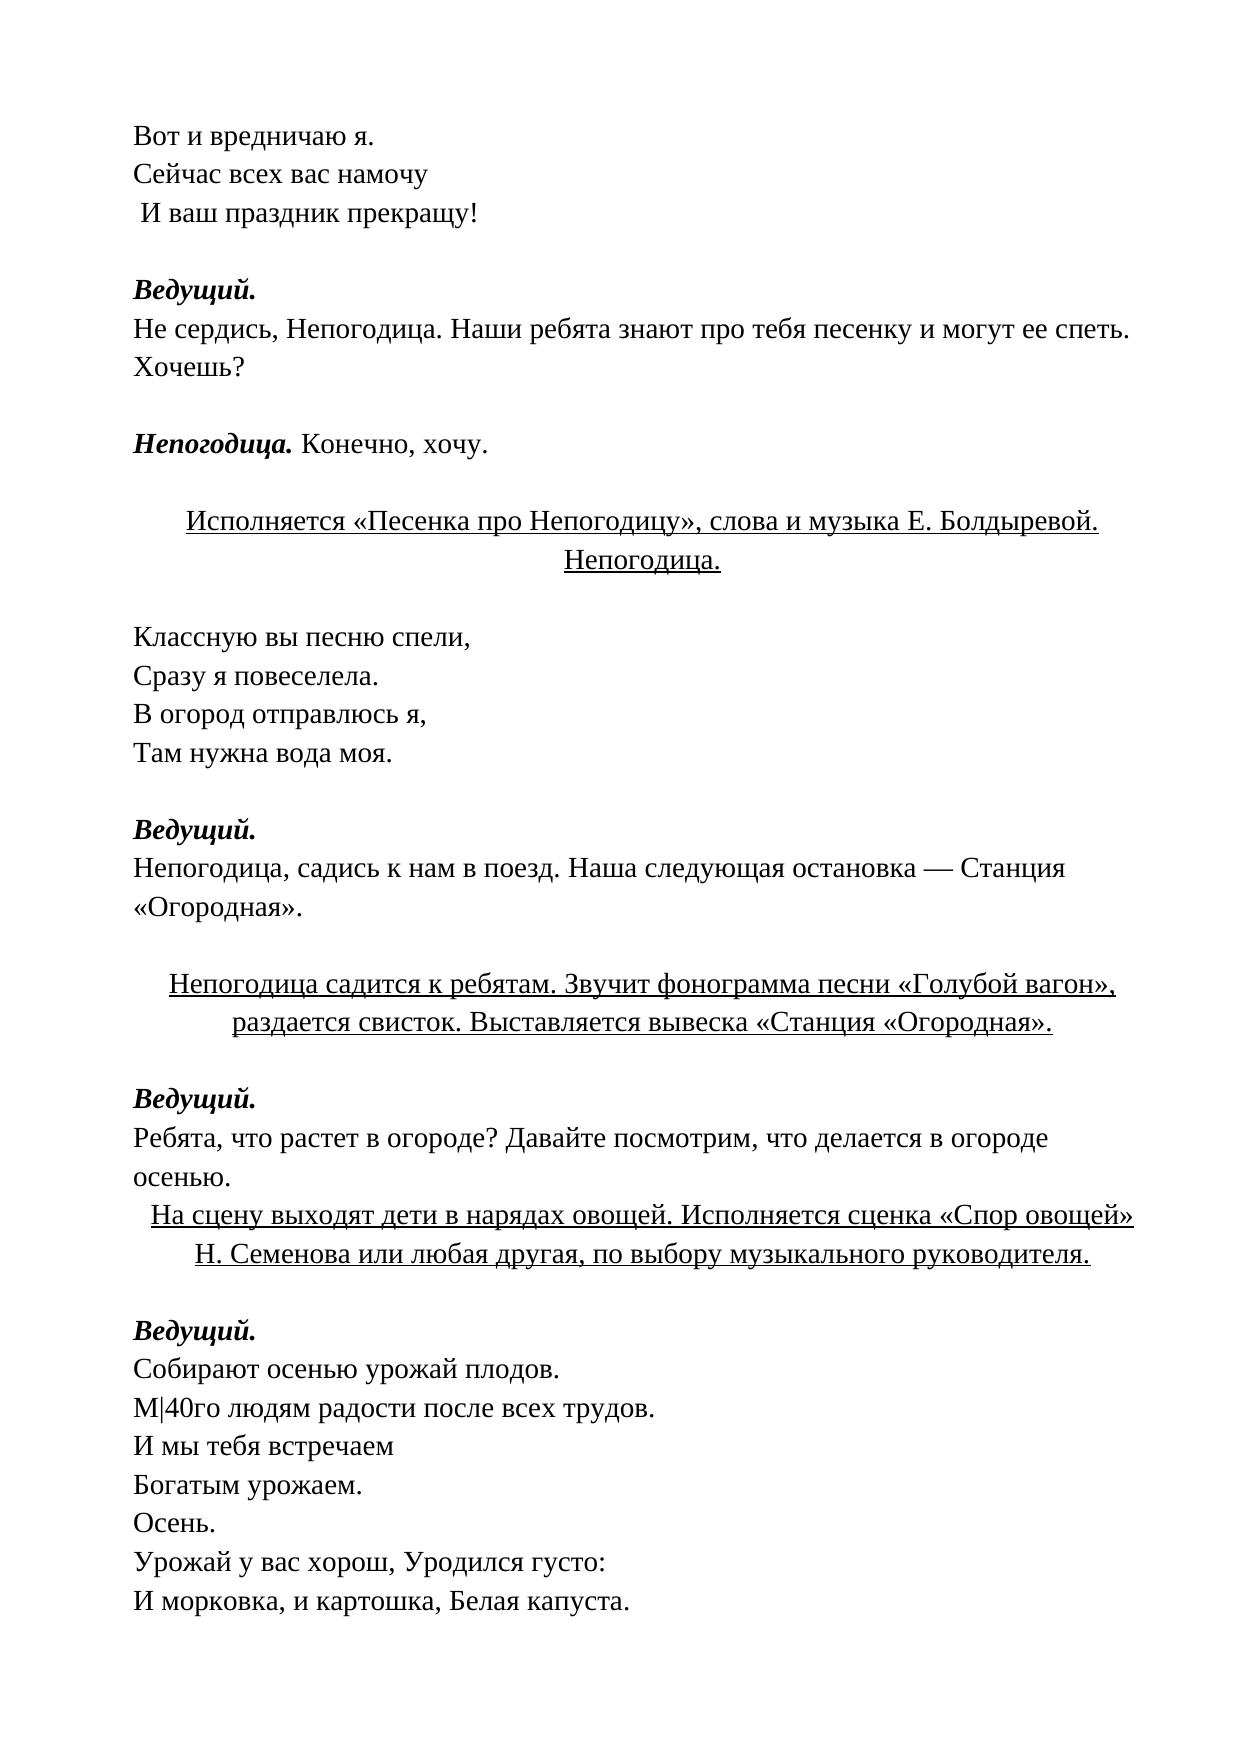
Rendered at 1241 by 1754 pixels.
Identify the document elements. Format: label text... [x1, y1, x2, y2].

text Сразу я повеселела. [133, 658, 1152, 691]
text И мы тебя встречаем [133, 1428, 1152, 1462]
text И морковка, и картошка, Белая капуста. [133, 1583, 1152, 1616]
text В огород отправлюсь я, [133, 696, 1152, 730]
text Исполняется «Песенка про Непогодицу», слова и музыка Е. Болдыревой. Непогодица. [133, 503, 1152, 576]
text Непогодица, садись к нам в поезд. Наша следующая остановка — Станция «Огородная». [133, 850, 1152, 922]
text И ваш праздник прекращу! [133, 195, 1152, 229]
text Ведущий. [133, 812, 1152, 845]
text Осень. [133, 1506, 1152, 1539]
text М|40го людям радости после всех трудов. [133, 1390, 1152, 1423]
text На сцену выходят дети в нарядах овощей. Исполняется сценка «Спор овощей» Н. Семенова или любая другая, по выбору музыкального руководителя. [133, 1197, 1152, 1269]
text Собирают осенью урожай плодов. [133, 1351, 1152, 1385]
text Богатым урожаем. [133, 1467, 1152, 1501]
text Классную вы песню спели, [133, 619, 1152, 653]
text Не сердись, Непогодица. Наши ребята знают про тебя песенку и могут ее спеть. Хочешь? [133, 311, 1152, 383]
text Непогодица. Конечно, хочу. [133, 426, 1152, 460]
text Ведущий. [133, 1313, 1152, 1346]
text Урожай у вас хорош, Уродился густо: [133, 1544, 1152, 1578]
text Сейчас всех вас намочу [133, 157, 1152, 190]
text Вот и вредничаю я. [133, 118, 1152, 152]
text Там нужна вода моя. [133, 735, 1152, 768]
text Непогодица садится к ребятам. Звучит фонограмма песни «Голубой вагон», раздается свисток. Выставляется вывеска «Станция «Огородная». [133, 966, 1152, 1038]
text Ведущий. [133, 272, 1152, 306]
text Ребята, что растет в огороде? Давайте посмотрим, что делается в огороде осенью. [133, 1120, 1152, 1192]
text Ведущий. [133, 1082, 1152, 1115]
